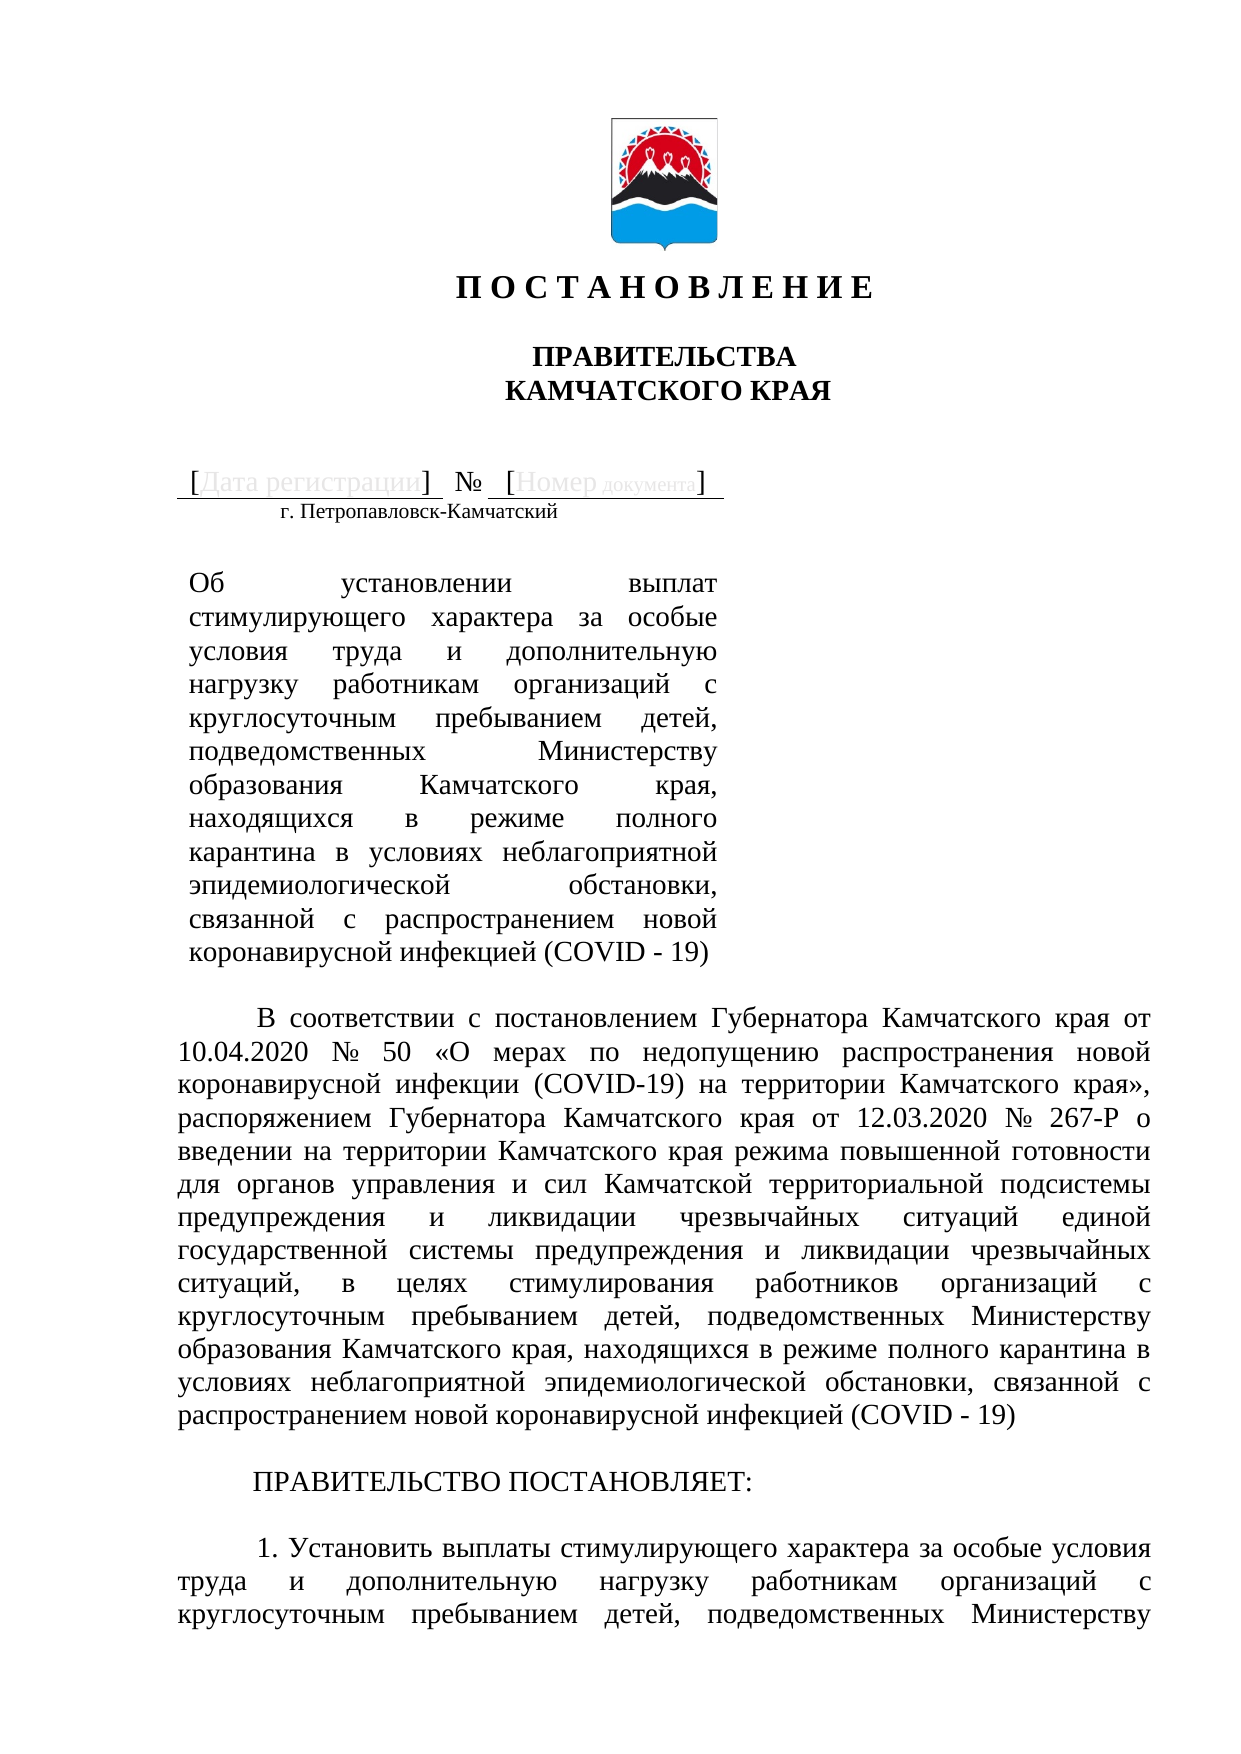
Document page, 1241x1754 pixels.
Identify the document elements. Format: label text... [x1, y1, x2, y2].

table_header [Номер документа] [488, 464, 724, 497]
table_header [Дата регистрации] [177, 464, 443, 497]
table_header Об установлении выплат стимулирующего характера за особые условия труда и дополнительную нагрузку работникам организаций с круглосуточным пребыванием детей, подведомственных Министерству образования Камчатского края, находящихся в режиме полного карантина в условиях неблагоприятной эпидемиологической обстановки, связанной с распространением новой коронавирусной инфекцией (COVID - 19) [177, 566, 729, 968]
picture [611, 236, 718, 251]
table_header № [443, 464, 487, 497]
picture [611, 118, 718, 223]
text В соответствии с постановлением Губернатора Камчатского края от 10.04.2020 № 50 «О мерах по недопущению распространения новой коронавирусной инфекции (COVID-19) на территории Камчатского края», распоряжением Губернатора Камчатского края от 12.03.2020 № 267-Р о введении на территории Камчатского края режима повышенной готовности для органов управления и сил Камчатской территориальной подсистемы предупреждения и ликвидации чрезвычайных ситуаций единой государственной системы предупреждения и ликвидации чрезвычайных ситуаций, в целях стимулирования работников организаций с круглосуточным пребыванием детей, подведомственных Министерству образования Камчатского края, находящихся в режиме полного карантина в условиях неблагоприятной эпидемиологической обстановки, связанной с распространением новой коронавирусной инфекцией (COVID - 19) [177, 1002, 1152, 1431]
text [177, 1531, 1152, 1631]
title ПРАВИТЕЛЬСТВА [177, 339, 1152, 373]
text г. Петропавловск-Камчатский [177, 498, 1152, 542]
title П О С Т А Н О В Л Е Н И Е [177, 267, 1152, 306]
text ПРАВИТЕЛЬСТВО ПОСТАНОВЛЯЕТ: [177, 1464, 1152, 1498]
title КАМЧАТСКОГО КРАЯ [177, 373, 1152, 406]
